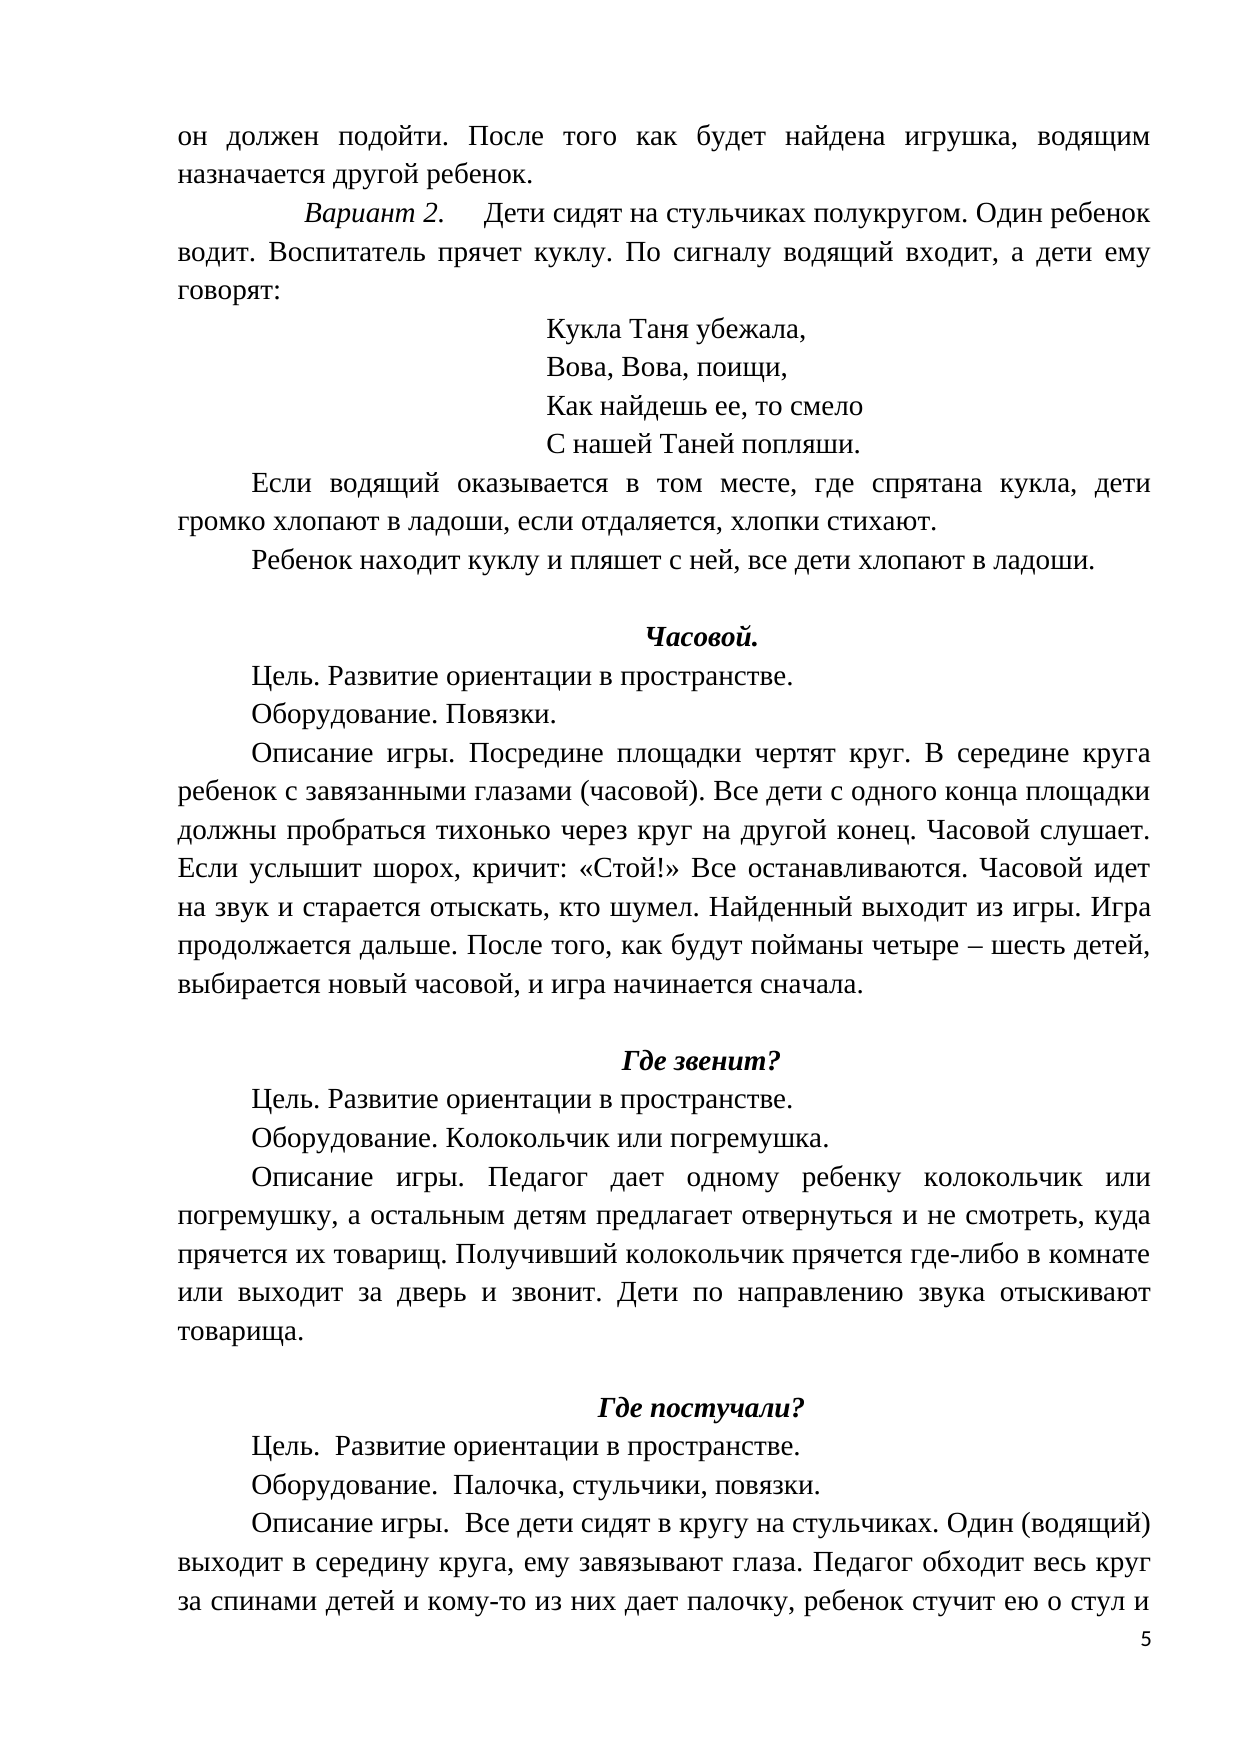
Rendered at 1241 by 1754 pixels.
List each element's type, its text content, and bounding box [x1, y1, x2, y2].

text Цель. Развитие ориентации в пространстве. [177, 1428, 1152, 1462]
text Часовой. [177, 619, 1152, 653]
text Как найдешь ее, то смело [177, 388, 1152, 421]
text Оборудование. Повязки. [177, 696, 1152, 730]
text Ребенок находит куклу и пляшет с ней, все дети хлопают в ладоши. [177, 542, 1152, 576]
text Оборудование. Палочка, стульчики, повязки. [177, 1467, 1152, 1501]
text Оборудование. Колокольчик или погремушка. [177, 1120, 1152, 1154]
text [177, 1506, 1152, 1616]
text Если водящий оказывается в том месте, где спрятана кукла, дети громко хлопают в ладоши, если отдаляется, хлопки стихают. [177, 465, 1152, 537]
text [177, 118, 1152, 190]
text Вариант 2. Дети сидят на стульчиках полукругом. Один ребенок водит. Воспитатель прячет куклу. По сигналу водящий входит, а дети ему говорят: [177, 195, 1152, 306]
text С нашей Таней попляши. [177, 426, 1152, 460]
text Кукла Таня убежала, [177, 311, 1152, 344]
text Описание игры. Педагог дает одному ребенку колокольчик или погремушку, а остальным детям предлагает отвернуться и не смотреть, куда прячется их товарищ. Получивший колокольчик прячется где-либо в комнате или выходит за дверь и звонит. Дети по направлению звука отыскивают товарища. [177, 1159, 1152, 1346]
text Где постучали? [177, 1390, 1152, 1423]
text Где звенит? [177, 1043, 1152, 1077]
text Вова, Вова, поищи, [177, 349, 1152, 383]
text Описание игры. Посредине площадки чертят круг. В середине круга ребенок с завязанными глазами (часовой). Все дети с одного конца площадки должны пробраться тихонько через круг на другой конец. Часовой слушает. Если услышит шорох, кричит: «Стой!» Все останавливаются. Часовой идет на звук и старается отыскать, кто шумел. Найденный выходит из игры. Игра продолжается дальше. После того, как будут пойманы четыре – шесть детей, выбирается новый часовой, и игра начинается сначала. [177, 735, 1152, 999]
text Цель. Развитие ориентации в пространстве. [177, 1082, 1152, 1115]
text Цель. Развитие ориентации в пространстве. [177, 658, 1152, 691]
